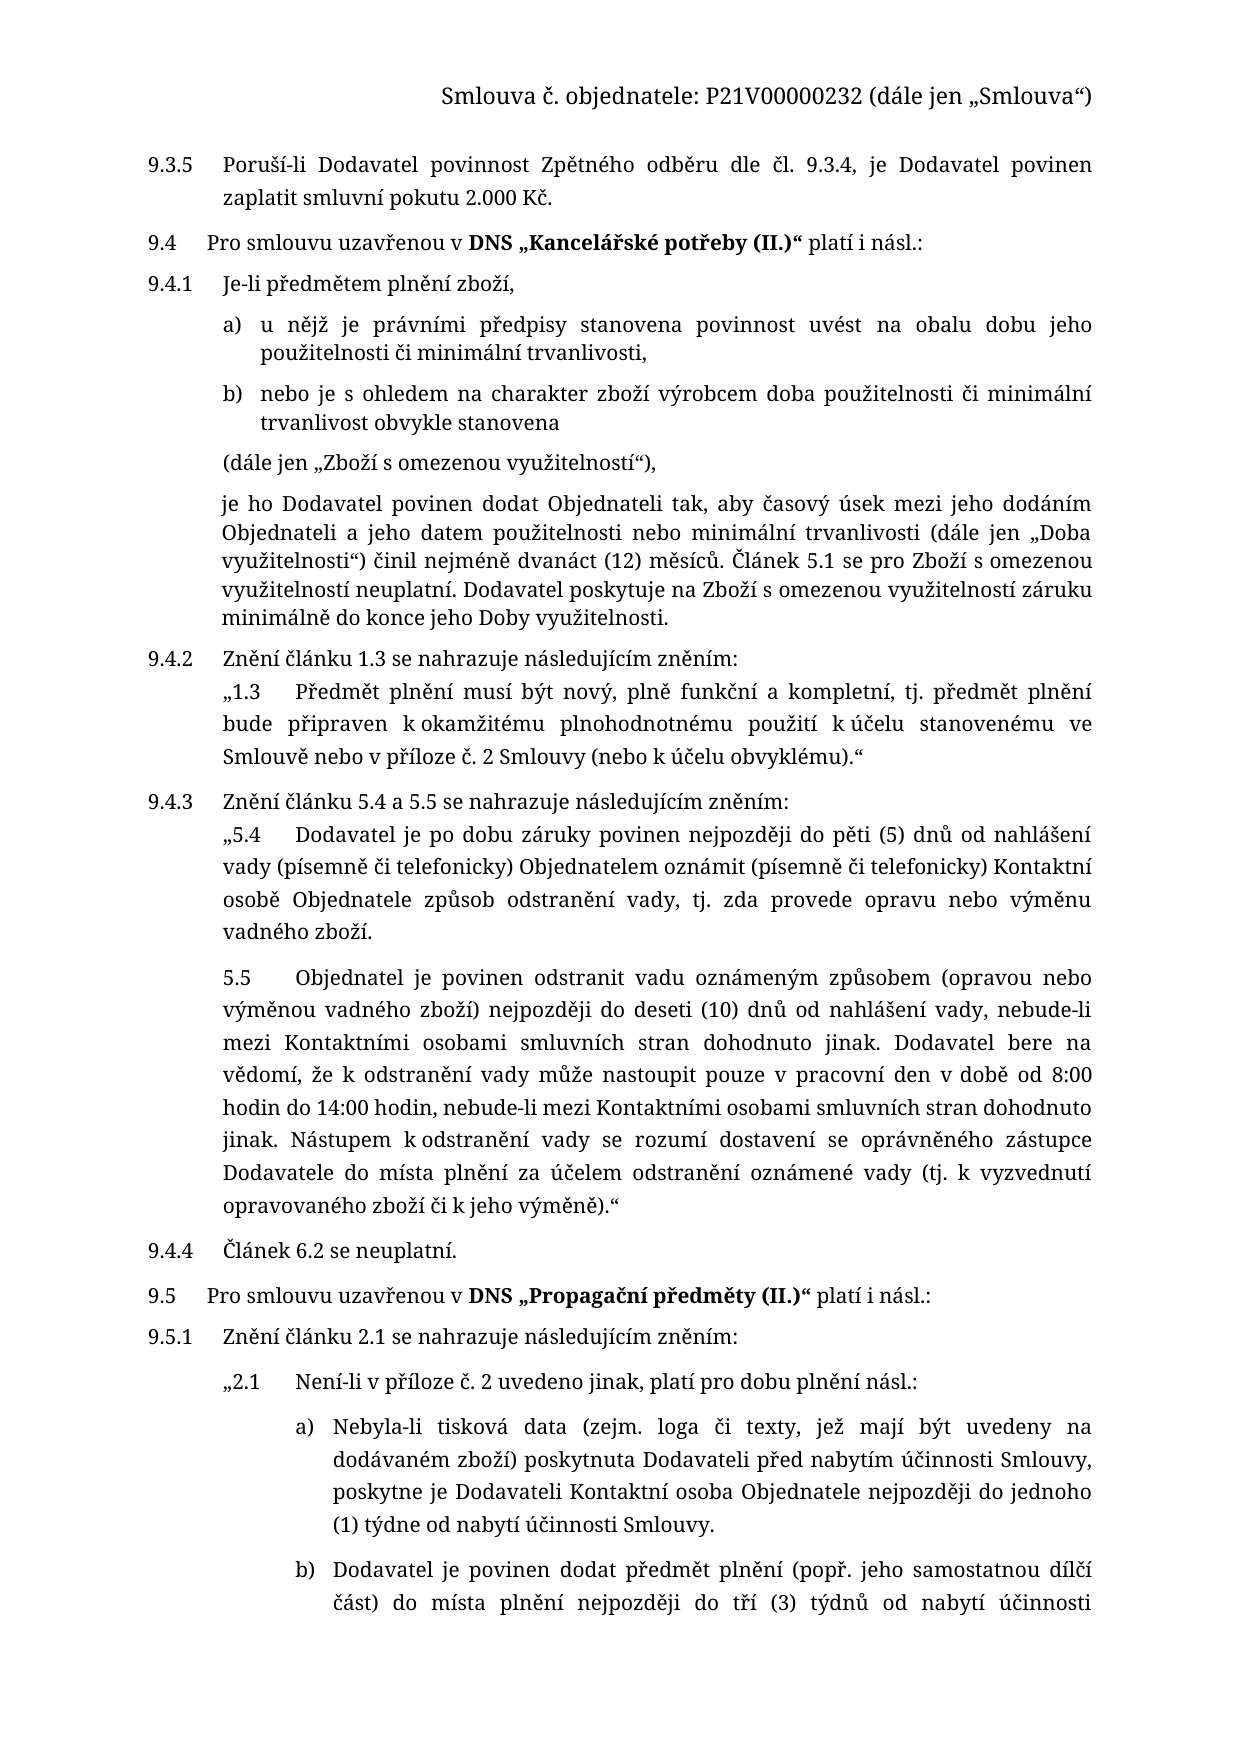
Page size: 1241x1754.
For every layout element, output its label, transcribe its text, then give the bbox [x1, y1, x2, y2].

list Je-li předmětem plnění zboží, [148, 269, 1093, 297]
text (dále jen „Zboží s omezenou využitelností“), [223, 448, 1093, 477]
list Pro smlouvu uzavřenou v DNS „Kancelářské potřeby (II.)“ platí i násl.: [148, 228, 1093, 256]
list „2.1 Není-li v příloze č. 2 uvedeno jinak, platí pro dobu plnění násl.: [223, 1367, 1093, 1396]
list u nějž je právními předpisy stanovena povinnost uvést na obalu dobu jeho použitelnosti či minimální trvanlivosti, [223, 310, 1093, 367]
list nebo je s ohledem na charakter zboží výrobcem doba použitelnosti či minimální trvanlivost obvykle stanovena [223, 379, 1093, 436]
list Pro smlouvu uzavřenou v DNS „Propagační předměty (II.)“ platí i násl.: [148, 1281, 1093, 1309]
list Znění článku 5.4 a 5.5 se nahrazuje následujícím zněním: [148, 787, 1093, 816]
text je ho Dodavatel povinen dodat Objednateli tak, aby časový úsek mezi jeho dodáním Objednateli a jeho datem použitelnosti nebo minimální trvanlivosti (dále jen „Doba využitelnosti“) činil nejméně dvanáct (12) měsíců. Článek 5.1 se pro Zboží s omezenou využitelností neuplatní. Dodavatel poskytuje na Zboží s omezenou využitelností záruku minimálně do konce jeho Doby využitelnosti. [221, 489, 1093, 632]
list Znění článku 2.1 se nahrazuje následujícím zněním: [148, 1322, 1093, 1350]
list „5.4 Dodavatel je po dobu záruky povinen nejpozději do pěti (5) dnů od nahlášení vady (písemně či telefonicky) Objednatelem oznámit (písemně či telefonicky) Kontaktní osobě Objednatele způsob odstranění vady, tj. zda provede opravu nebo výměnu vadného zboží. [223, 820, 1093, 946]
list Nebyla-li tisková data (zejm. loga či texty, jež mají být uvedeny na dodávaném zboží) poskytnuta Dodavateli před nabytím účinnosti Smlouvy, poskytne je Dodavateli Kontaktní osoba Objednatele nejpozději do jednoho (1) týdne od nabytí účinnosti Smlouvy. [295, 1412, 1093, 1538]
list 5.5 Objednatel je povinen odstranit vadu oznámeným způsobem (opravou nebo výměnou vadného zboží) nejpozději do deseti (10) dnů od nahlášení vady, nebude-li mezi Kontaktními osobami smluvních stran dohodnuto jinak. Dodavatel bere na vědomí, že k odstranění vady může nastoupit pouze v pracovní den v době od 8:00 hodin do 14:00 hodin, nebude-li mezi Kontaktními osobami smluvních stran dohodnuto jinak. Nástupem k odstranění vady se rozumí dostavení se oprávněného zástupce Dodavatele do místa plnění za účelem odstranění oznámené vady (tj. k vyzvednutí opravovaného zboží či k jeho výměně).“ [223, 963, 1093, 1219]
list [295, 1555, 1093, 1616]
list Znění článku 1.3 se nahrazuje následujícím zněním: [148, 644, 1093, 673]
list Poruší-li Dodavatel povinnost Zpětného odběru dle čl. 9.3.4, je Dodavatel povinen zaplatit smluvní pokutu 2.000 Kč. [148, 150, 1093, 211]
list „1.3 Předmět plnění musí být nový, plně funkční a kompletní, tj. předmět plnění bude připraven k okamžitému plnohodnotnému použití k účelu stanovenému ve Smlouvě nebo v příloze č. 2 Smlouvy (nebo k účelu obvyklému).“ [223, 677, 1093, 770]
list Článek 6.2 se neuplatní. [148, 1236, 1093, 1264]
